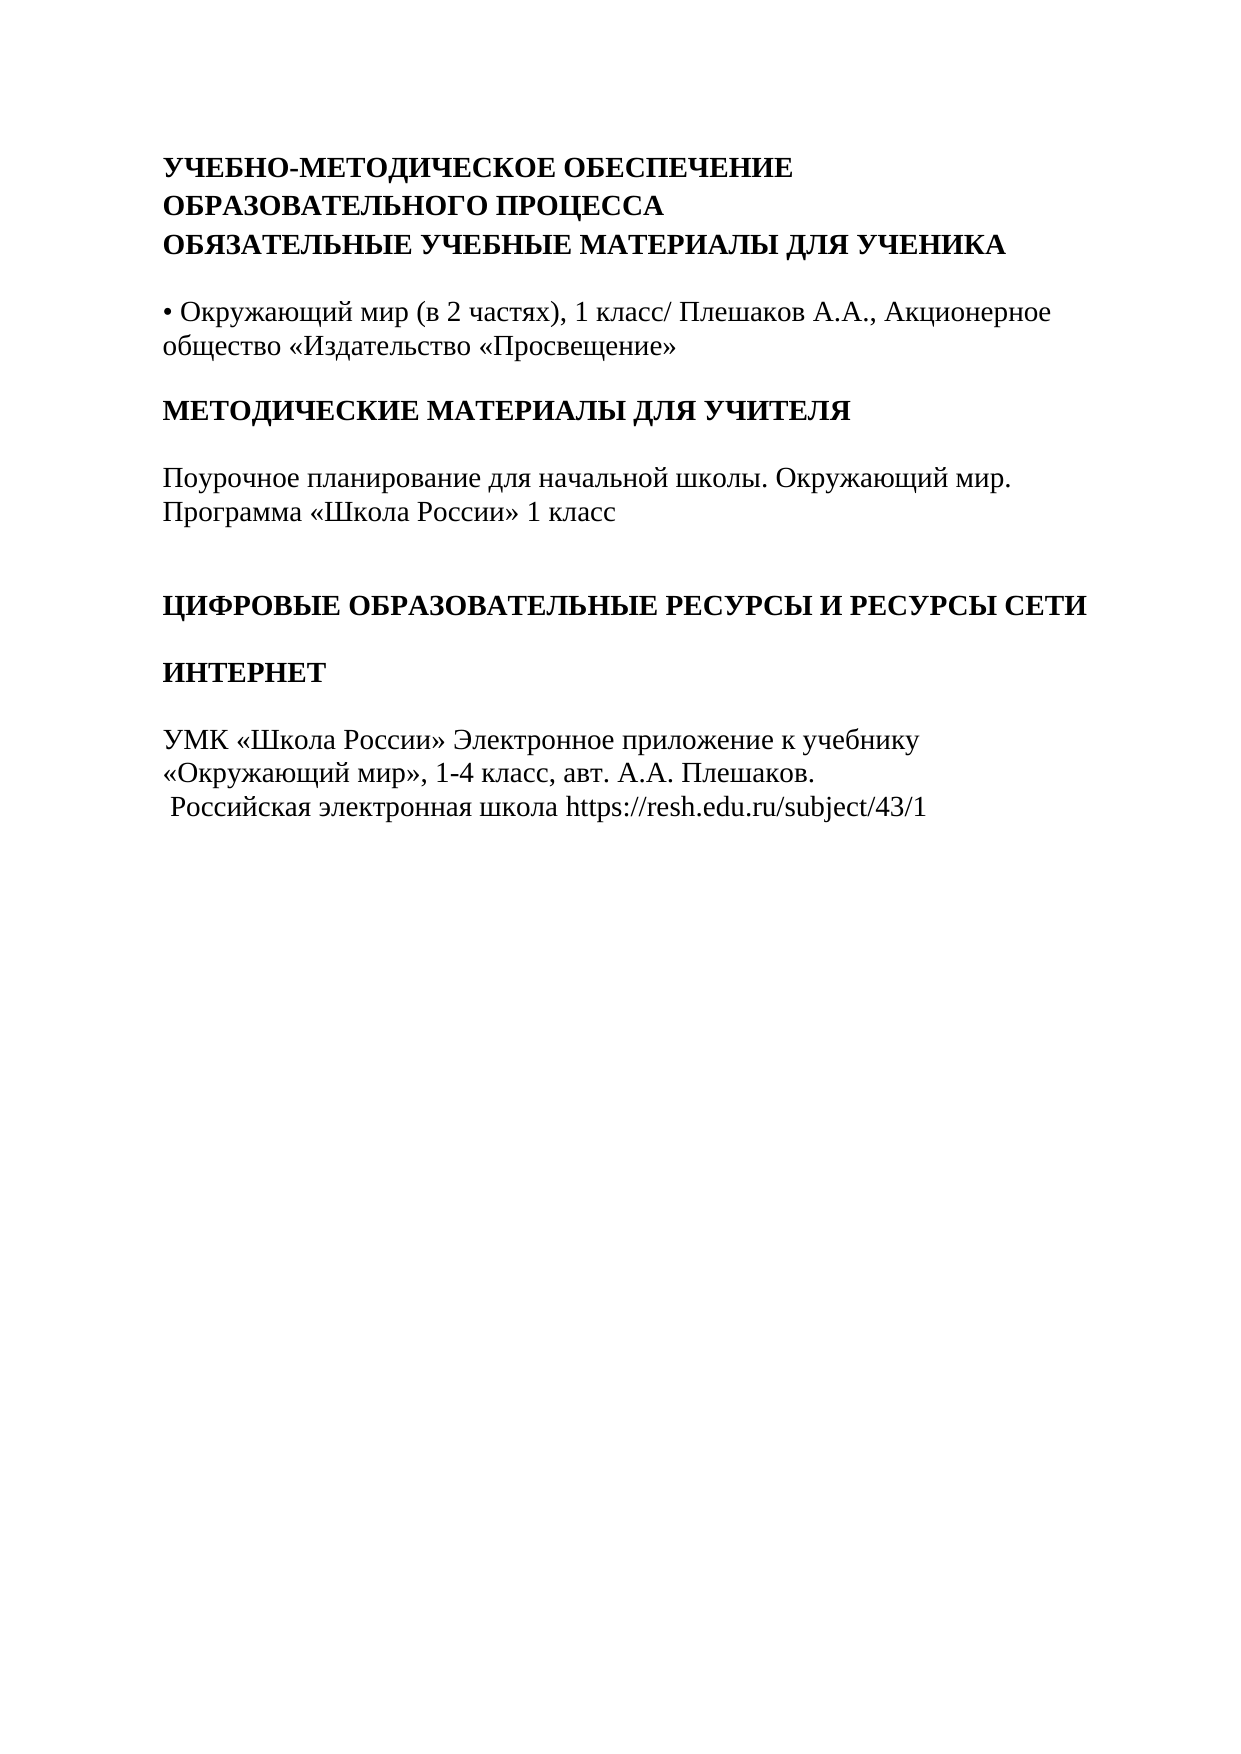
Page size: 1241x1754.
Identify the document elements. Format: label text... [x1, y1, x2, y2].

text ЦИФРОВЫЕ ОБРАЗОВАТЕЛЬНЫЕ РЕСУРСЫ И РЕСУРСЫ СЕТИ ИНТЕРНЕТ [162, 588, 1090, 688]
text ‌УМК «Школа России» Электронное приложение к учебнику «Окружающий мир», 1-4 класс, авт. А.А. Плешаков. Российская электронная школа https://resh.edu.ru/subject/43/1 [162, 722, 1090, 823]
text ‌Поурочное планирование для начальной школы. Окружающий мир. Программа «Школа России» 1 класс‌​ [162, 461, 1090, 528]
text • Окружающий мир (в 2 частях), 1 класс/ Плешаков А.А., Акционерное общество «Издательство «Просвещение»‌​ [162, 294, 1090, 361]
text ОБЯЗАТЕЛЬНЫЕ УЧЕБНЫЕ МАТЕРИАЛЫ ДЛЯ УЧЕНИКА [162, 227, 1090, 261]
text МЕТОДИЧЕСКИЕ МАТЕРИАЛЫ ДЛЯ УЧИТЕЛЯ [162, 393, 1090, 427]
text УЧЕБНО-МЕТОДИЧЕСКОЕ ОБЕСПЕЧЕНИЕ ОБРАЗОВАТЕЛЬНОГО ПРОЦЕССА [162, 150, 1090, 222]
